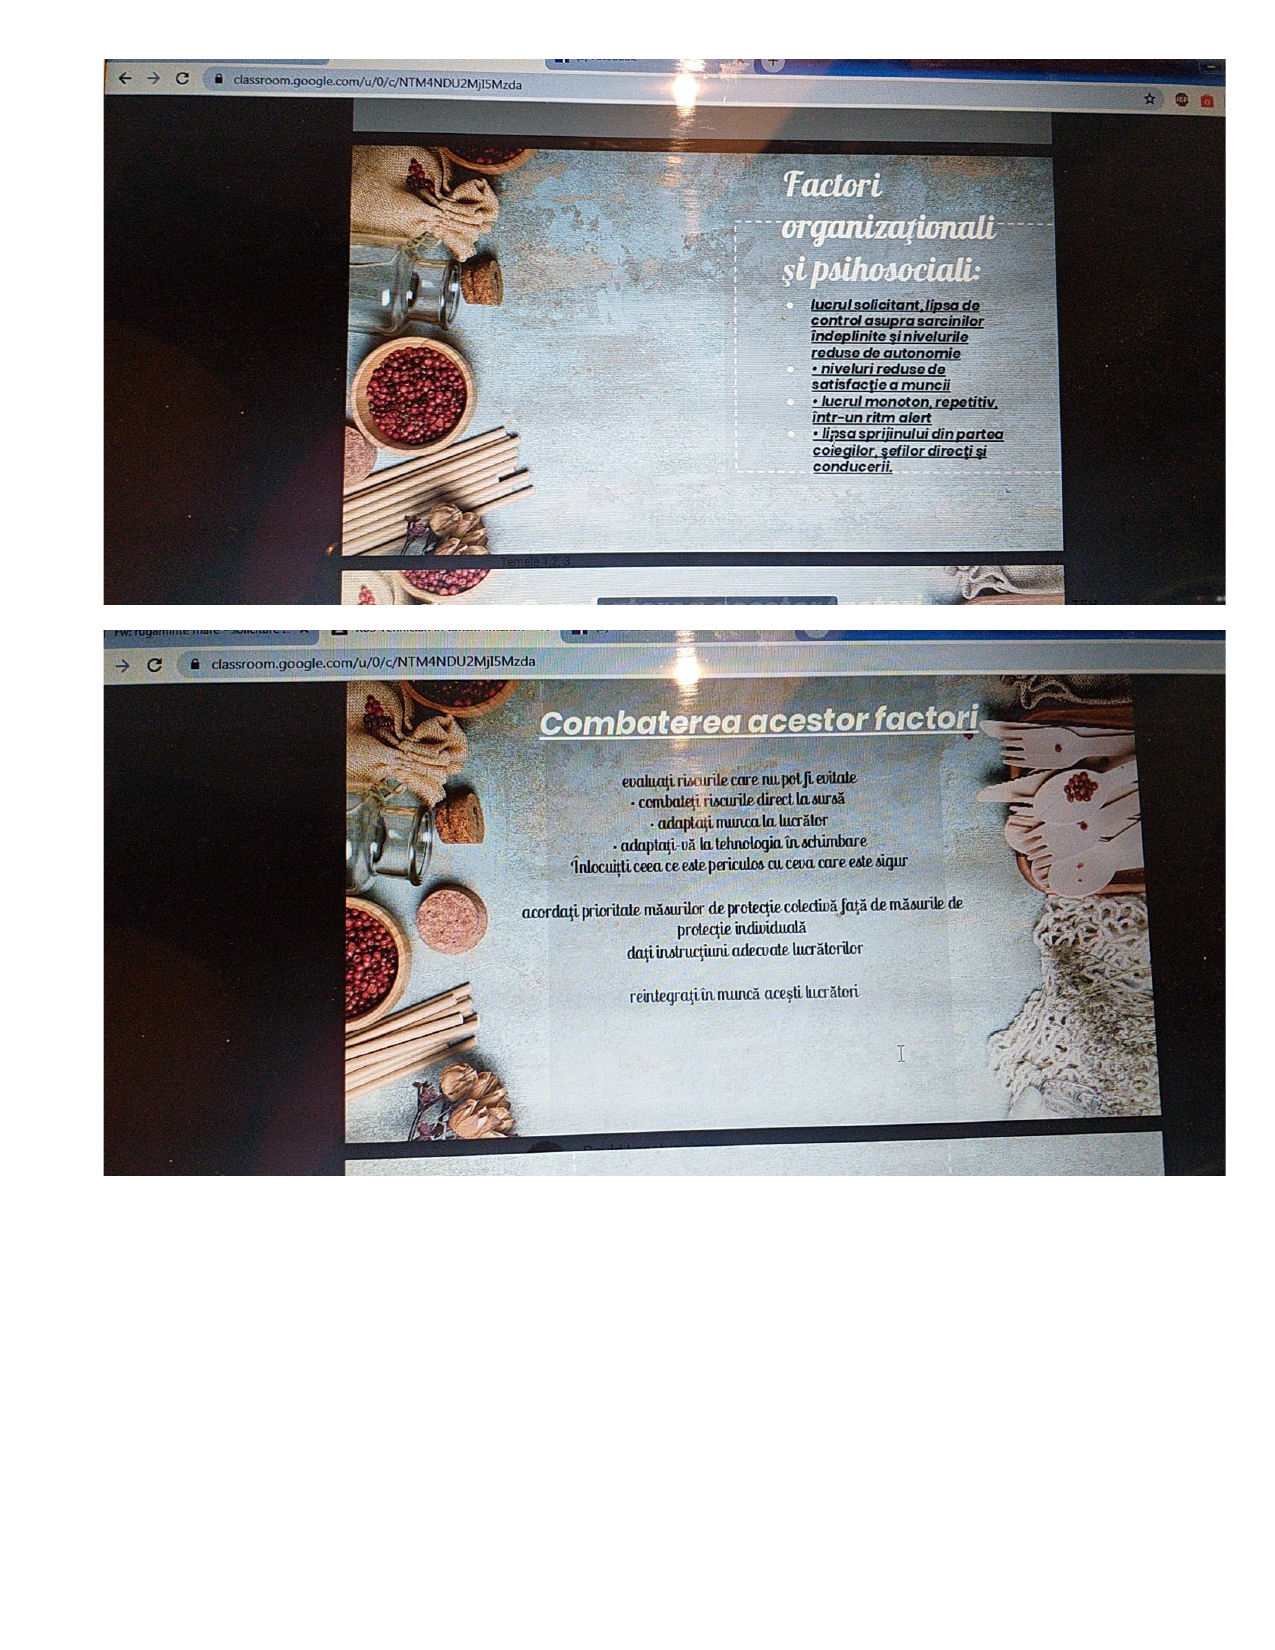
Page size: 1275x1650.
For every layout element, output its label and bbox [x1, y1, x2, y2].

picture [103, 59, 1226, 605]
picture [103, 630, 1226, 1176]
